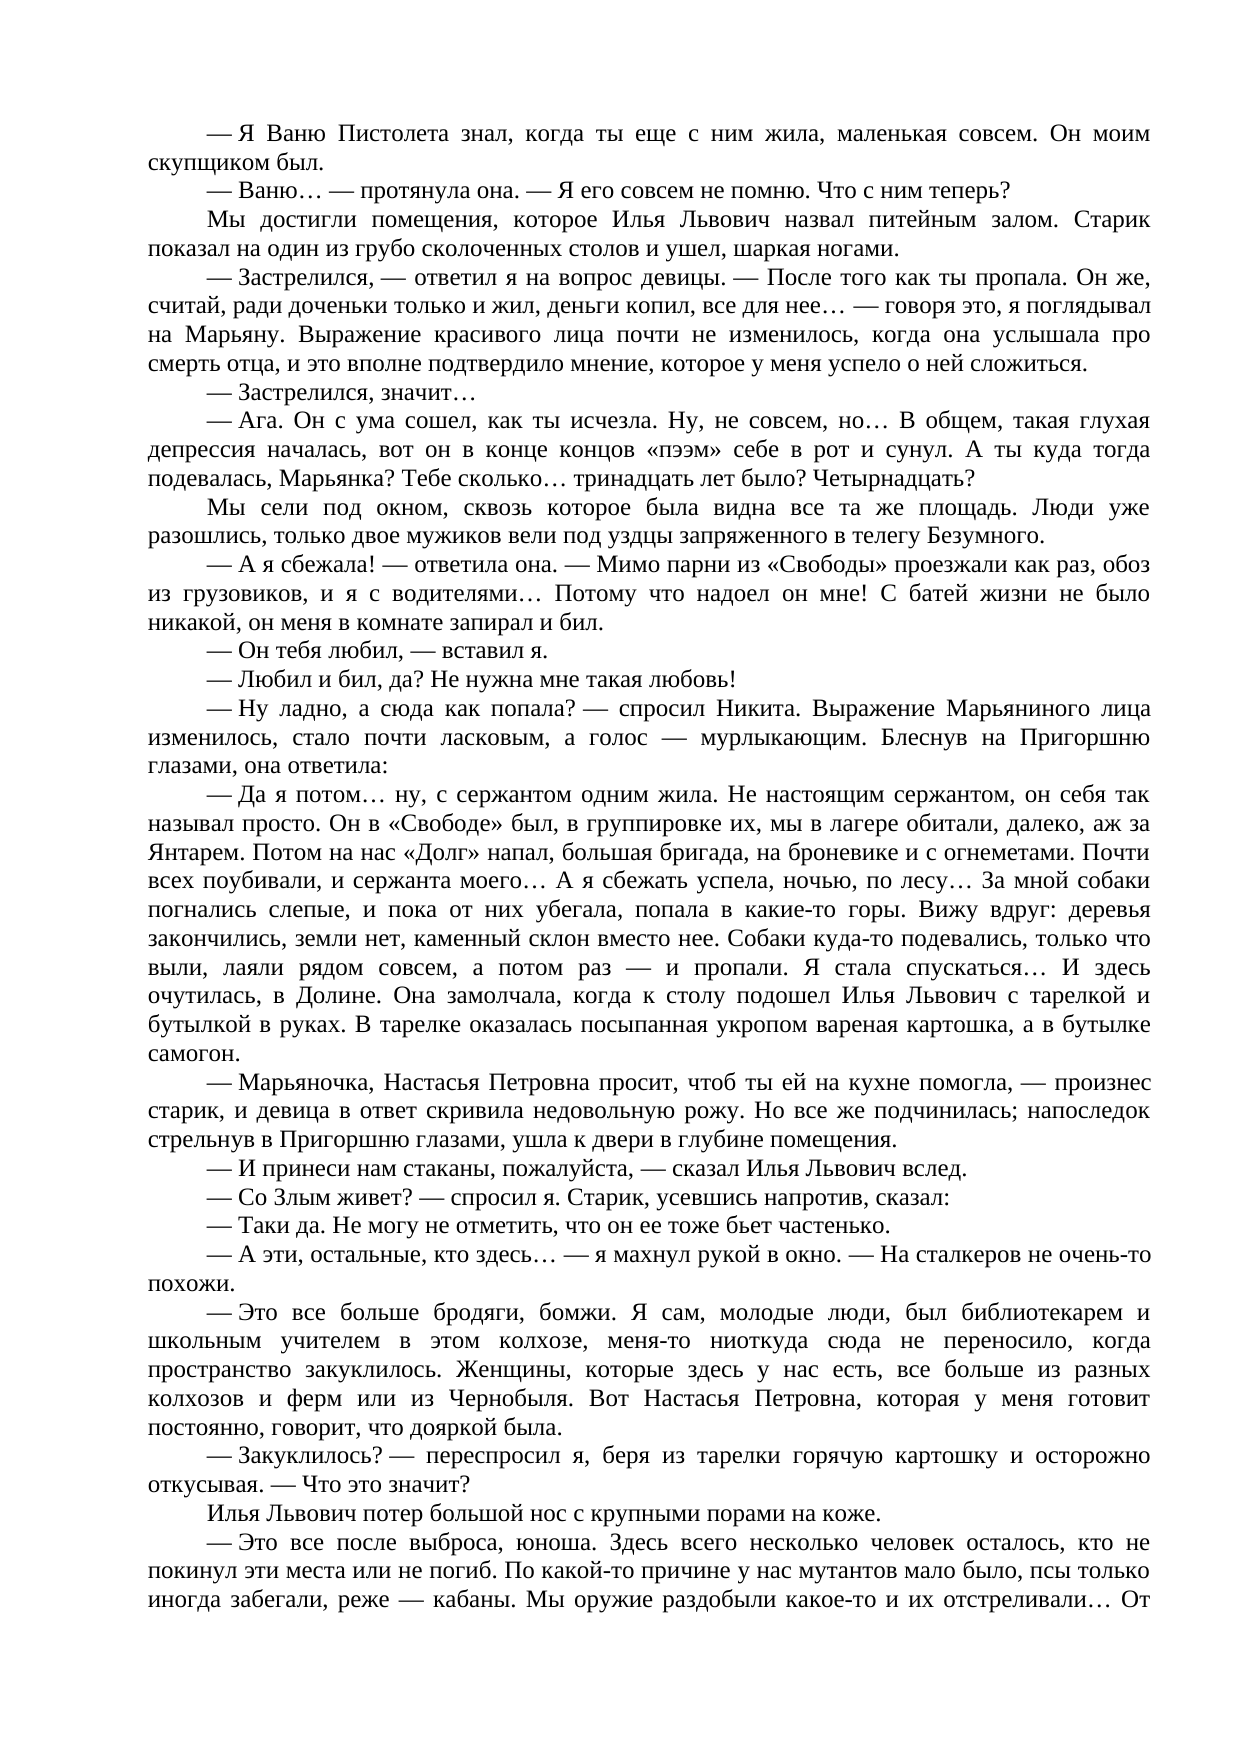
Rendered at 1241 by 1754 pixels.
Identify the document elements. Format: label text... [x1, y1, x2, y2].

text — Со Злым живет? — спросил я. Старик, усевшись напротив, сказал: [148, 1182, 1152, 1211]
text — Ну ладно, а сюда как попала? — спросил Никита. Выражение Марьяниного лица изменилось, стало почти ласковым, а голос — мурлыкающим. Блеснув на Пригоршню глазами, она ответила: [148, 693, 1152, 779]
text — А я сбежала! — ответила она. — Мимо парни из «Свободы» проезжали как раз, обоз из грузовиков, и я с водителями… Потому что надоел он мне! С батей жизни не было никакой, он меня в комнате запирал и бил. [148, 549, 1152, 636]
text Мы достигли помещения, которое Илья Львович назвал питейным залом. Старик показал на один из грубо сколоченных столов и ушел, шаркая ногами. [148, 204, 1152, 262]
text — Да я потом… ну, с сержантом одним жила. Не настоящим сержантом, он себя так называл просто. Он в «Свободе» был, в группировке их, мы в лагере обитали, далеко, аж за Янтарем. Потом на нас «Долг» напал, большая бригада, на броневике и с огнеметами. Почти всех поубивали, и сержанта моего… А я сбежать успела, ночью, по лесу… За мной собаки погнались слепые, и пока от них убегала, попала в какие-то горы. Вижу вдруг: деревья закончились, земли нет, каменный склон вместо нее. Собаки куда-то подевались, только что выли, лаяли рядом совсем, а потом раз — и пропали. Я стала спускаться… И здесь очутилась, в Долине. Она замолчала, когда к столу подошел Илья Львович с тарелкой и бутылкой в руках. В тарелке оказалась посыпанная укропом вареная картошка, а в бутылке самогон. [148, 779, 1152, 1067]
text — Я Ваню Пистолета знал, когда ты еще с ним жила, маленькая совсем. Он моим скупщиком был. [148, 118, 1152, 176]
text — Застрелился, значит… [148, 377, 1152, 406]
text — Это все больше бродяги, бомжи. Я сам, молодые люди, был библиотекарем и школьным учителем в этом колхозе, меня-то ниоткуда сюда не переносило, когда пространство закуклилось. Женщины, которые здесь у нас есть, все больше из разных колхозов и ферм или из Чернобыля. Вот Настасья Петровна, которая у меня готовит постоянно, говорит, что дояркой была. [148, 1297, 1152, 1441]
text — И принеси нам стаканы, пожалуйста, — сказал Илья Львович вслед. [148, 1153, 1152, 1182]
text — А эти, остальные, кто здесь… — я махнул рукой в окно. — На сталкеров не очень-то похожи. [148, 1239, 1152, 1297]
text — Он тебя любил, — вставил я. [148, 636, 1152, 664]
text — Ага. Он с ума сошел, как ты исчезла. Ну, не совсем, но… В общем, такая глухая депрессия началась, вот он в конце концов «пээм» себе в рот и сунул. А ты куда тогда подевалась, Марьянка? Тебе сколько… тринадцать лет было? Четырнадцать? [148, 406, 1152, 492]
text — Марьяночка, Настасья Петровна просит, чтоб ты ей на кухне помогла, — произнес старик, и девица в ответ скривила недовольную рожу. Но все же подчинилась; напоследок стрельнув в Пригоршню глазами, ушла к двери в глубине помещения. [148, 1067, 1152, 1153]
text Мы сели под окном, сквозь которое была видна все та же площадь. Люди уже разошлись, только двое мужиков вели под уздцы запряженного в телегу Безумного. [148, 492, 1152, 549]
text — Ваню… — протянула она. — Я его совсем не помню. Что с ним теперь? [148, 176, 1152, 204]
text — Застрелился, — ответил я на вопрос девицы. — После того как ты пропала. Он же, считай, ради доченьки только и жил, деньги копил, все для нее… — говоря это, я поглядывал на Марьяну. Выражение красивого лица почти не изменилось, когда она услышала про смерть отца, и это вполне подтвердило мнение, которое у меня успело о ней сложиться. [148, 262, 1152, 377]
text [148, 1527, 1152, 1613]
text — Любил и бил, да? Не нужна мне такая любовь! [148, 664, 1152, 693]
text — Таки да. Не могу не отметить, что он ее тоже бьет частенько. [148, 1211, 1152, 1239]
text — Закуклилось? — переспросил я, беря из тарелки горячую картошку и осторожно откусывая. — Что это значит? [148, 1441, 1152, 1498]
text Илья Львович потер большой нос с крупными порами на коже. [148, 1498, 1152, 1527]
